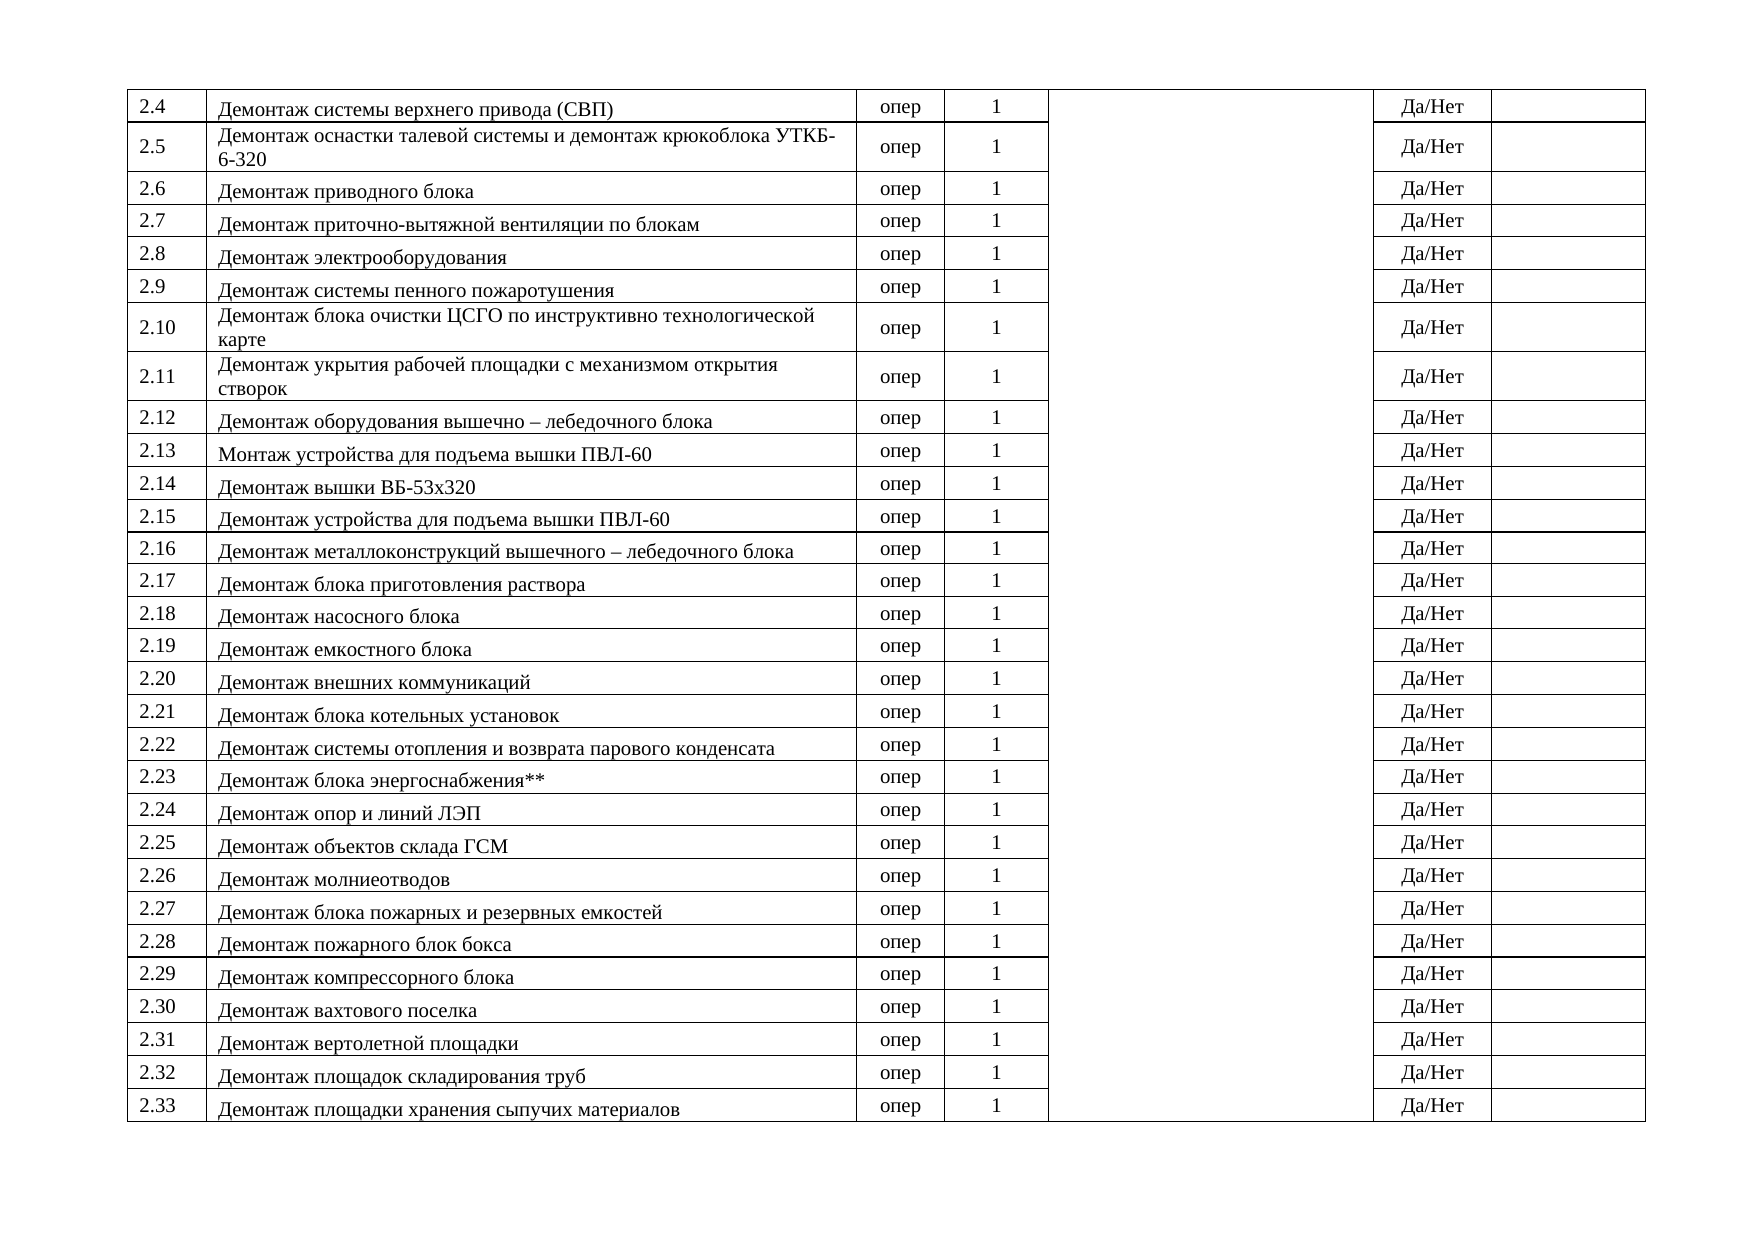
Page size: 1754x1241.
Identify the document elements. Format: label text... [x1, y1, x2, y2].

table_cell Демонтаж блока котельных установок [207, 695, 856, 727]
table_cell 2.6 [128, 172, 206, 203]
table_cell Да/Нет [1374, 662, 1491, 694]
table_cell 1 [945, 1056, 1048, 1088]
table_cell Да/Нет [1374, 1023, 1491, 1055]
table_cell опер [857, 564, 944, 596]
table_cell Демонтаж вышки ВБ-53х320 [207, 467, 856, 499]
table_cell Да/Нет [1374, 205, 1491, 236]
table_cell Демонтаж вертолетной площадки [207, 1023, 856, 1055]
table_cell 1 [945, 958, 1048, 989]
table_cell опер [857, 1089, 944, 1121]
table_cell Да/Нет [1374, 1089, 1491, 1121]
table_cell Демонтаж укрытия рабочей площадки с механизмом открытия створок [207, 352, 856, 400]
table_cell [1492, 794, 1645, 825]
table_cell [1492, 826, 1645, 858]
table_cell опер [857, 401, 944, 433]
table_cell Да/Нет [1374, 237, 1491, 269]
table_cell 2.4 [128, 90, 206, 121]
table_cell опер [857, 500, 944, 531]
table_cell 2.30 [128, 990, 206, 1022]
table_cell опер [857, 303, 944, 351]
table_cell 2.33 [128, 1089, 206, 1121]
table_cell [1492, 303, 1645, 351]
table_cell Да/Нет [1374, 303, 1491, 351]
table_cell [1492, 662, 1645, 694]
table_cell Демонтаж электрооборудования [207, 237, 856, 269]
table_cell опер [857, 958, 944, 989]
table_cell 2.29 [128, 958, 206, 989]
table_cell опер [857, 205, 944, 236]
table_cell 2.24 [128, 794, 206, 825]
table_cell [1492, 761, 1645, 792]
table_cell Демонтаж внешних коммуникаций [207, 662, 856, 694]
table_cell [1492, 990, 1645, 1022]
table_cell Да/Нет [1374, 597, 1491, 628]
table_cell Да/Нет [1374, 629, 1491, 661]
table_cell опер [857, 270, 944, 302]
table_cell Демонтаж системы пенного пожаротушения [207, 270, 856, 302]
table_cell [1492, 859, 1645, 891]
table_cell [1492, 467, 1645, 499]
table_cell Да/Нет [1374, 90, 1491, 121]
table_cell опер [857, 1023, 944, 1055]
table_cell [1492, 629, 1645, 661]
table_cell Да/Нет [1374, 728, 1491, 759]
table_cell 1 [945, 205, 1048, 236]
table_cell [1492, 172, 1645, 203]
table_cell опер [857, 728, 944, 759]
table_cell 2.17 [128, 564, 206, 596]
table_cell Демонтаж объектов склада ГСМ [207, 826, 856, 858]
table_cell 1 [945, 500, 1048, 531]
table_cell Демонтаж блока приготовления раствора [207, 564, 856, 596]
table_cell [1492, 597, 1645, 628]
table_cell 1 [945, 826, 1048, 858]
table_cell Да/Нет [1374, 564, 1491, 596]
table_cell 1 [945, 533, 1048, 563]
table_cell Демонтаж насосного блока [207, 597, 856, 628]
table_cell 2.15 [128, 500, 206, 531]
table_cell опер [857, 859, 944, 891]
table_cell Демонтаж блока очистки ЦСГО по инструктивно технологической карте [207, 303, 856, 351]
table_cell 1 [945, 237, 1048, 269]
table_cell 1 [945, 629, 1048, 661]
table_cell Демонтаж молниеотводов [207, 859, 856, 891]
table_cell [1492, 1023, 1645, 1055]
table_cell опер [857, 826, 944, 858]
table_cell [1492, 123, 1645, 171]
table_cell опер [857, 761, 944, 792]
table_cell 2.28 [128, 925, 206, 956]
table_cell Да/Нет [1374, 352, 1491, 400]
table_cell 2.7 [128, 205, 206, 236]
table_cell [1492, 728, 1645, 759]
table_cell Да/Нет [1374, 695, 1491, 727]
table_cell Да/Нет [1374, 533, 1491, 563]
table_cell 2.20 [128, 662, 206, 694]
table_cell Да/Нет [1374, 467, 1491, 499]
table_cell 1 [945, 728, 1048, 759]
table_cell Да/Нет [1374, 500, 1491, 531]
table_cell опер [857, 925, 944, 956]
table_cell 1 [945, 859, 1048, 891]
table_cell Демонтаж оборудования вышечно – лебедочного блока [207, 401, 856, 433]
table_cell 1 [945, 90, 1048, 121]
table_cell 2.22 [128, 728, 206, 759]
table_cell 1 [945, 1089, 1048, 1121]
table_cell опер [857, 90, 944, 121]
table_cell Демонтаж площадки хранения сыпучих материалов [207, 1089, 856, 1121]
table_cell [1492, 564, 1645, 596]
table_cell 2.13 [128, 434, 206, 466]
table_cell 1 [945, 172, 1048, 203]
table_cell опер [857, 533, 944, 563]
table_cell 1 [945, 925, 1048, 956]
table_cell Демонтаж приводного блока [207, 172, 856, 203]
table_cell опер [857, 434, 944, 466]
table_cell [1492, 1056, 1645, 1088]
table_cell [1492, 401, 1645, 433]
table_cell Да/Нет [1374, 761, 1491, 792]
table_cell [1492, 237, 1645, 269]
table_cell опер [857, 1056, 944, 1088]
table_cell опер [857, 695, 944, 727]
table_cell опер [857, 172, 944, 203]
table_cell 1 [945, 123, 1048, 171]
table_cell опер [857, 892, 944, 924]
table_cell Да/Нет [1374, 172, 1491, 203]
table_cell 1 [945, 401, 1048, 433]
table_cell [1492, 533, 1645, 563]
table_cell [1492, 270, 1645, 302]
table_cell Демонтаж блока пожарных и резервных емкостей [207, 892, 856, 924]
table_cell 2.21 [128, 695, 206, 727]
table_cell [1492, 892, 1645, 924]
table_cell 1 [945, 1023, 1048, 1055]
table_cell 2.26 [128, 859, 206, 891]
table_cell [1492, 695, 1645, 727]
table_cell 1 [945, 695, 1048, 727]
table_cell 1 [945, 434, 1048, 466]
table_cell 2.5 [128, 123, 206, 171]
table_cell Монтаж устройства для подъема вышки ПВЛ-60 [207, 434, 856, 466]
table_cell Демонтаж вахтового поселка [207, 990, 856, 1022]
table_cell Демонтаж компрессорного блока [207, 958, 856, 989]
table_cell [1492, 205, 1645, 236]
table_cell Да/Нет [1374, 826, 1491, 858]
table_cell [1492, 90, 1645, 121]
table_cell опер [857, 990, 944, 1022]
table_cell 2.25 [128, 826, 206, 858]
table_cell Демонтаж площадок складирования труб [207, 1056, 856, 1088]
table_cell Да/Нет [1374, 401, 1491, 433]
table_cell Демонтаж устройства для подъема вышки ПВЛ-60 [207, 500, 856, 531]
table_cell 2.19 [128, 629, 206, 661]
table_cell 2.10 [128, 303, 206, 351]
table_cell Да/Нет [1374, 859, 1491, 891]
table_cell Демонтаж емкостного блока [207, 629, 856, 661]
table_cell 1 [945, 662, 1048, 694]
table_cell опер [857, 662, 944, 694]
table_cell 1 [945, 892, 1048, 924]
table_cell 1 [945, 794, 1048, 825]
table_cell 2.9 [128, 270, 206, 302]
table_cell Да/Нет [1374, 892, 1491, 924]
table_cell 2.8 [128, 237, 206, 269]
table_cell 2.14 [128, 467, 206, 499]
table_cell [1492, 958, 1645, 989]
table_cell 2.18 [128, 597, 206, 628]
table_cell 2.23 [128, 761, 206, 792]
table_cell Демонтаж системы верхнего привода (СВП) [207, 90, 856, 121]
table_cell 1 [945, 761, 1048, 792]
table_cell опер [857, 352, 944, 400]
table_cell Да/Нет [1374, 123, 1491, 171]
table_cell Да/Нет [1374, 794, 1491, 825]
table_cell 1 [945, 467, 1048, 499]
table_cell опер [857, 237, 944, 269]
table_cell 1 [945, 597, 1048, 628]
table_cell [1492, 1089, 1645, 1121]
table_cell [1492, 434, 1645, 466]
table_cell Демонтаж пожарного блок бокса [207, 925, 856, 956]
table_cell 1 [945, 564, 1048, 596]
table_cell [1492, 500, 1645, 531]
table_cell Демонтаж опор и линий ЛЭП [207, 794, 856, 825]
table_cell опер [857, 629, 944, 661]
table_cell 1 [945, 270, 1048, 302]
table_cell 1 [945, 352, 1048, 400]
table_cell Да/Нет [1374, 925, 1491, 956]
table_cell [1492, 925, 1645, 956]
table_cell Демонтаж оснастки талевой системы и демонтаж крюкоблока УТКБ-6-320 [207, 123, 856, 171]
table_cell Да/Нет [1374, 434, 1491, 466]
table_cell Демонтаж блока энергоснабжения** [207, 761, 856, 792]
table_cell 1 [945, 303, 1048, 351]
table_cell 2.27 [128, 892, 206, 924]
table_cell Да/Нет [1374, 270, 1491, 302]
table_cell 2.16 [128, 533, 206, 563]
table_cell опер [857, 794, 944, 825]
table_cell Демонтаж металлоконструкций вышечного – лебедочного блока [207, 533, 856, 563]
table_cell 2.11 [128, 352, 206, 400]
table_cell Демонтаж системы отопления и возврата парового конденсата [207, 728, 856, 759]
table_cell 2.12 [128, 401, 206, 433]
table_cell Демонтаж приточно-вытяжной вентиляции по блокам [207, 205, 856, 236]
table_cell опер [857, 467, 944, 499]
table_cell 2.31 [128, 1023, 206, 1055]
table_cell 2.32 [128, 1056, 206, 1088]
table_cell Да/Нет [1374, 1056, 1491, 1088]
table_cell [1492, 352, 1645, 400]
table_cell опер [857, 597, 944, 628]
table_cell Да/Нет [1374, 958, 1491, 989]
table_cell опер [857, 123, 944, 171]
table_cell Да/Нет [1374, 990, 1491, 1022]
table_cell 1 [945, 990, 1048, 1022]
